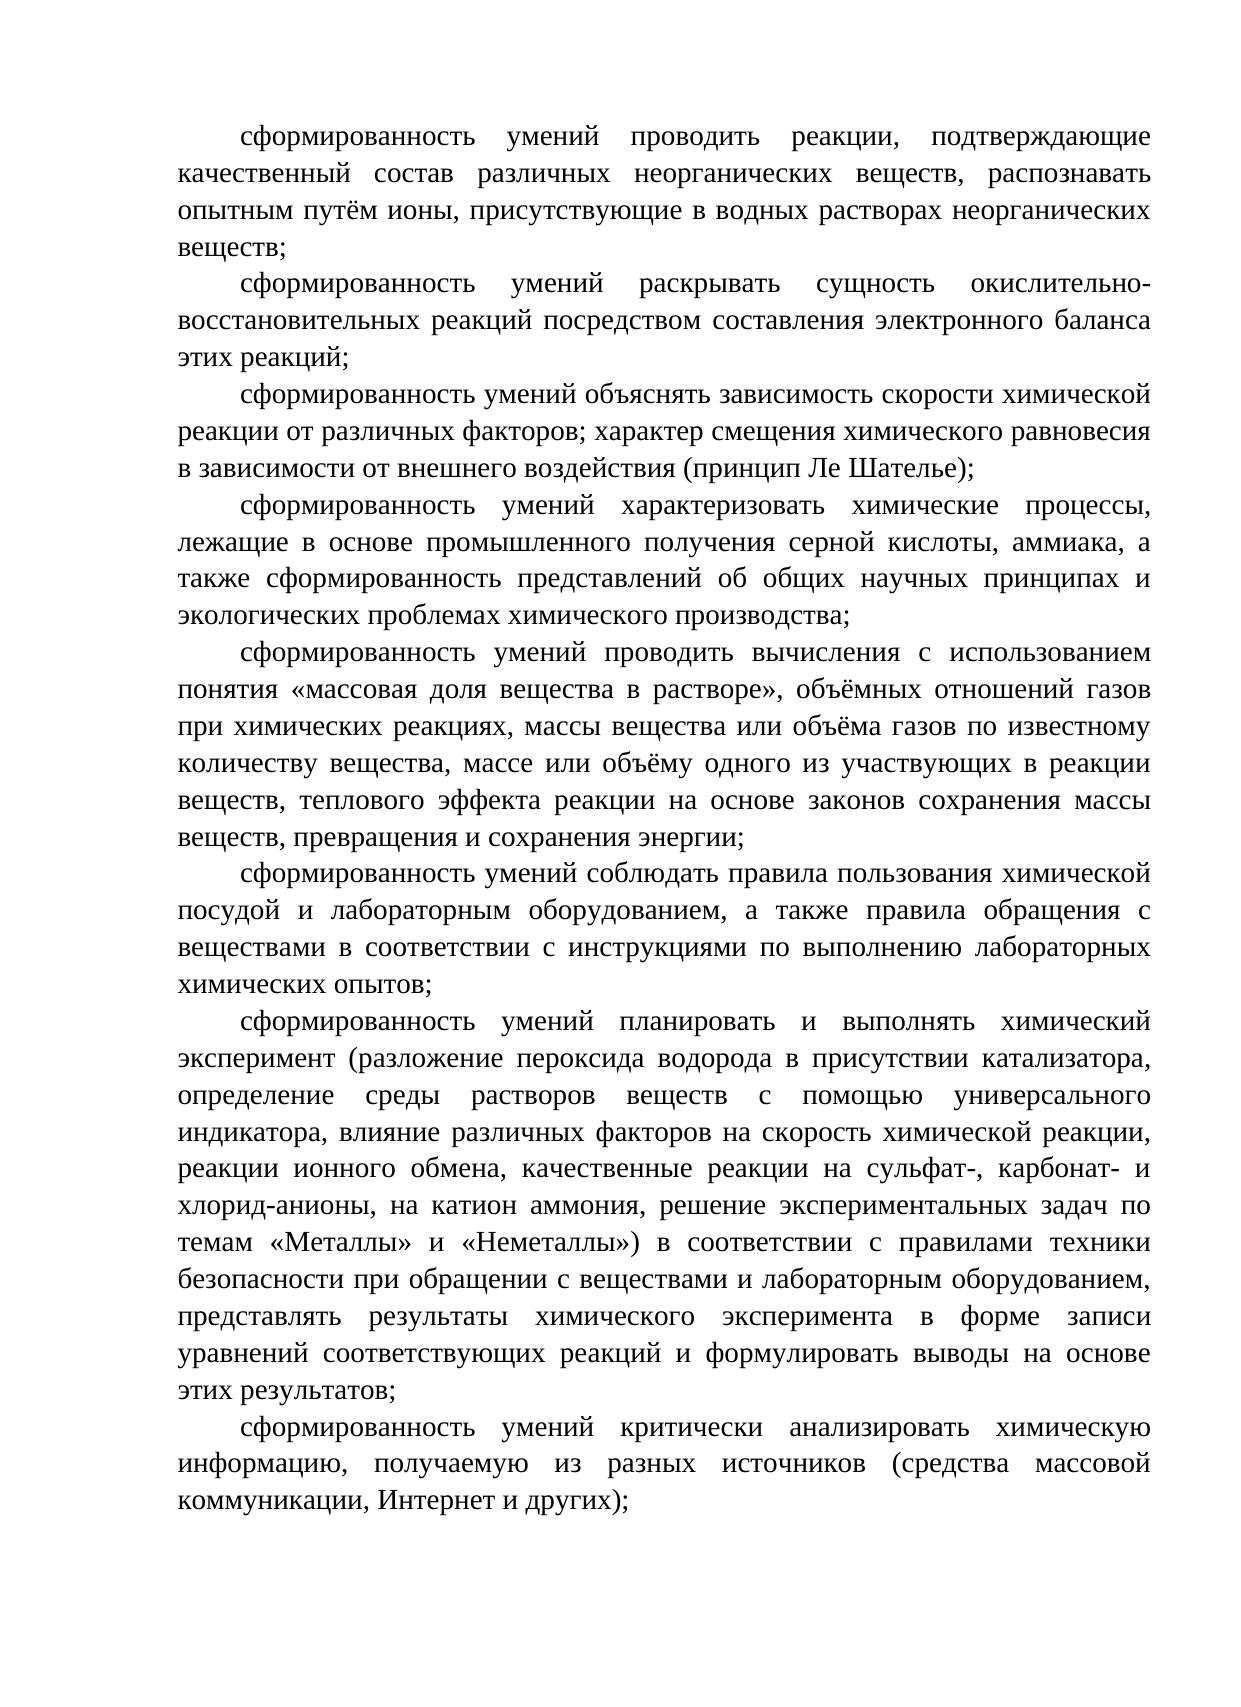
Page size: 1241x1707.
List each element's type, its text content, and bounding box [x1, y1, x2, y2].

text сформированность умений планировать и выполнять химический эксперимент (разложение пероксида водорода в присутствии катализатора, определение среды растворов веществ с помощью универсального индикатора, влияние различных факторов на скорость химической реакции, реакции ионного обмена, качественные реакции на сульфат-, карбонат- и хлорид-анионы, на катион аммония, решение экспериментальных задач по темам «Металлы» и «Неметаллы») в соответствии с правилами техники безопасности при обращении с веществами и лабораторным оборудованием, представлять результаты химического эксперимента в форме записи уравнений соответствующих реакций и формулировать выводы на основе этих результатов; [177, 1003, 1152, 1405]
text сформированность умений характеризовать химические процессы, лежащие в основе промышленного получения серной кислоты, аммиака, а также сформированность представлений об общих научных принципах и экологических проблемах химического производства; [177, 487, 1152, 631]
text сформированность умений объяснять зависимость скорости химической реакции от различных факторов; характер смещения химического равновесия в зависимости от внешнего воздействия (принцип Ле Шателье); [177, 376, 1152, 483]
text сформированность умений проводить реакции, подтверждающие качественный состав различных неорганических веществ, распознавать опытным путём ионы, присутствующие в водных растворах неорганических веществ; [177, 118, 1152, 262]
text сформированность умений проводить вычисления с использованием понятия «массовая доля вещества в растворе», объёмных отношений газов при химических реакциях, массы вещества или объёма газов по известному количеству вещества, массе или объёму одного из участвующих в реакции веществ, теплового эффекта реакции на основе законов сохранения массы веществ, превращения и сохранения энергии; [177, 634, 1152, 852]
text сформированность умений раскрывать сущность окислительно-восстановительных реакций посредством составления электронного баланса этих реакций; [177, 266, 1152, 373]
text сформированность умений критически анализировать химическую информацию, получаемую из разных источников (средства массовой коммуникации, Интернет и других); [177, 1409, 1152, 1516]
text сформированность умений соблюдать правила пользования химической посудой и лабораторным оборудованием, а также правила обращения с веществами в соответствии с инструкциями по выполнению лабораторных химических опытов; [177, 856, 1152, 1000]
